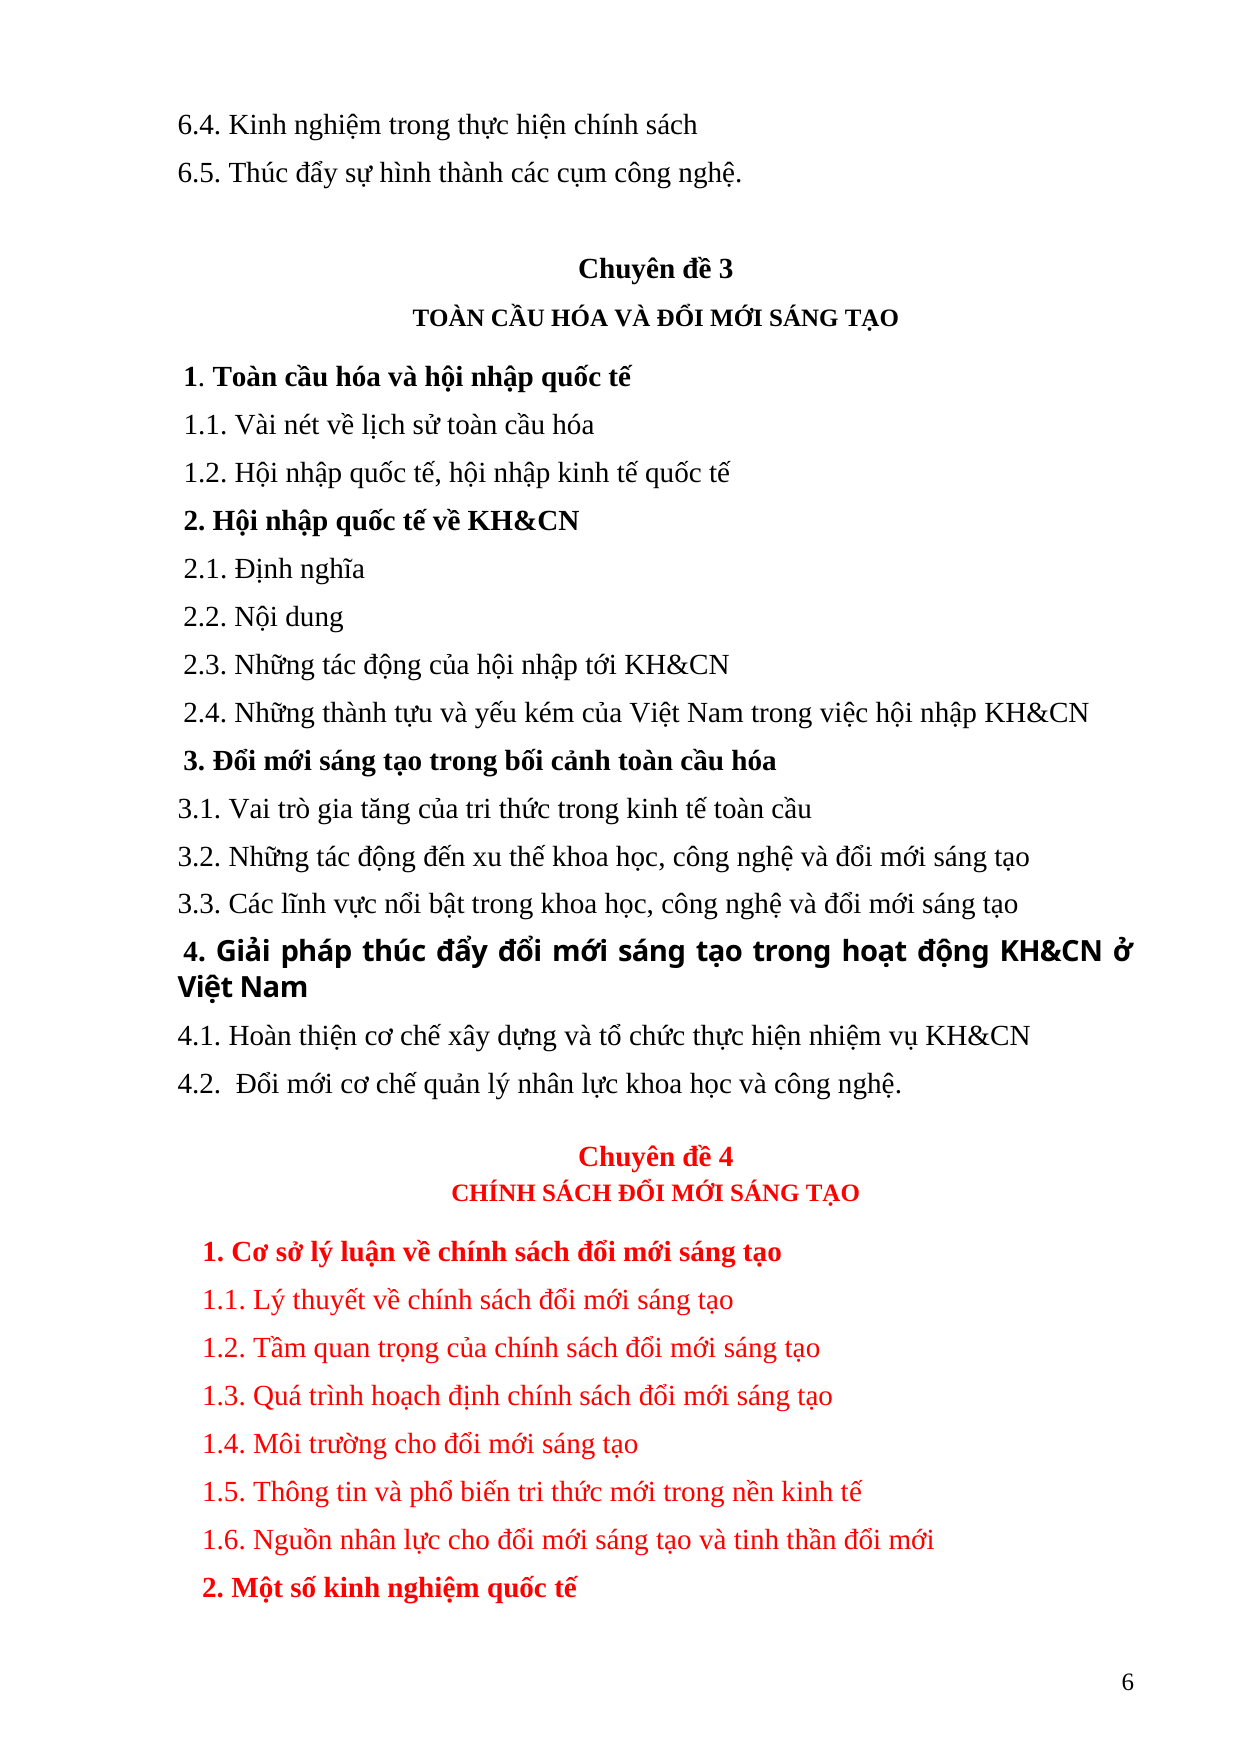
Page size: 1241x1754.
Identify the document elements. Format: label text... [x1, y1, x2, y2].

text 3. Đổi mới sáng tạo trong bối cảnh toàn cầu hóa [177, 742, 1134, 777]
list 2.3. Những tác động của hội nhập tới KH&CN [177, 646, 1134, 681]
text Chuyên đề 3 [177, 250, 1134, 286]
text 1. Cơ sở lý luận về chính sách đổi mới sáng tạo [196, 1233, 1134, 1269]
text 3.3. Các lĩnh vực nổi bật trong khoa học, công nghệ và đổi mới sáng tạo [177, 886, 1134, 921]
list 2.4. Những thành tựu và yếu kém của Việt Nam trong việc hội nhập KH&CN [177, 694, 1134, 729]
list 1.1. Vài nét về lịch sử toàn cầu hóa [177, 406, 1134, 442]
text Chuyên đề 4 [177, 1138, 1134, 1173]
text 1.3. Quá trình hoạch định chính sách đổi mới sáng tạo [196, 1377, 1134, 1413]
text 1.6. Nguồn nhân lực cho đổi mới sáng tạo và tinh thần đổi mới [196, 1521, 1134, 1556]
text 4.1. Hoàn thiện cơ chế xây dựng và tổ chức thực hiện nhiệm vụ KH&CN [177, 1017, 1134, 1052]
text 1.2. Tầm quan trọng của chính sách đổi mới sáng tạo [196, 1329, 1134, 1365]
text 4.2. Đổi mới cơ chế quản lý nhân lực khoa học và công nghệ. [177, 1065, 1134, 1100]
list 2.2. Nội dung [177, 598, 1134, 633]
list 2.1. Định nghĩa [177, 550, 1134, 586]
list 3.1. Vai trò gia tăng của tri thức trong kinh tế toàn cầu [177, 790, 1134, 825]
text TOÀN CẦU HÓA VÀ ĐỔI MỚI SÁNG TẠO [177, 298, 1134, 333]
list 1. Toàn cầu hóa và hội nhập quốc tế [177, 358, 1134, 394]
text 6.5. Thúc đẩy sự hình thành các cụm công nghệ. [177, 154, 1134, 190]
text 1.4. Môi trường cho đổi mới sáng tạo [196, 1425, 1134, 1461]
text 1.5. Thông tin và phổ biến tri thức mới trong nền kinh tế [196, 1473, 1134, 1508]
text 4. Giải pháp thúc đẩy đổi mới sáng tạo trong hoạt động KH&CN ở Việt Nam [177, 933, 1134, 1004]
text 1.1. Lý thuyết về chính sách đổi mới sáng tạo [196, 1281, 1134, 1317]
text 6.4. Kinh nghiệm trong thực hiện chính sách [177, 106, 1134, 142]
list 1.2. Hội nhập quốc tế, hội nhập kinh tế quốc tế [177, 454, 1134, 490]
list 2. Hội nhập quốc tế về KH&CN [177, 502, 1134, 538]
text 3.2. Những tác động đến xu thế khoa học, công nghệ và đổi mới sáng tạo [177, 838, 1134, 873]
text CHÍNH SÁCH ĐỔI MỚI SÁNG TẠO [177, 1173, 1134, 1208]
text 2. Một số kinh nghiệm quốc tế [196, 1569, 1134, 1604]
